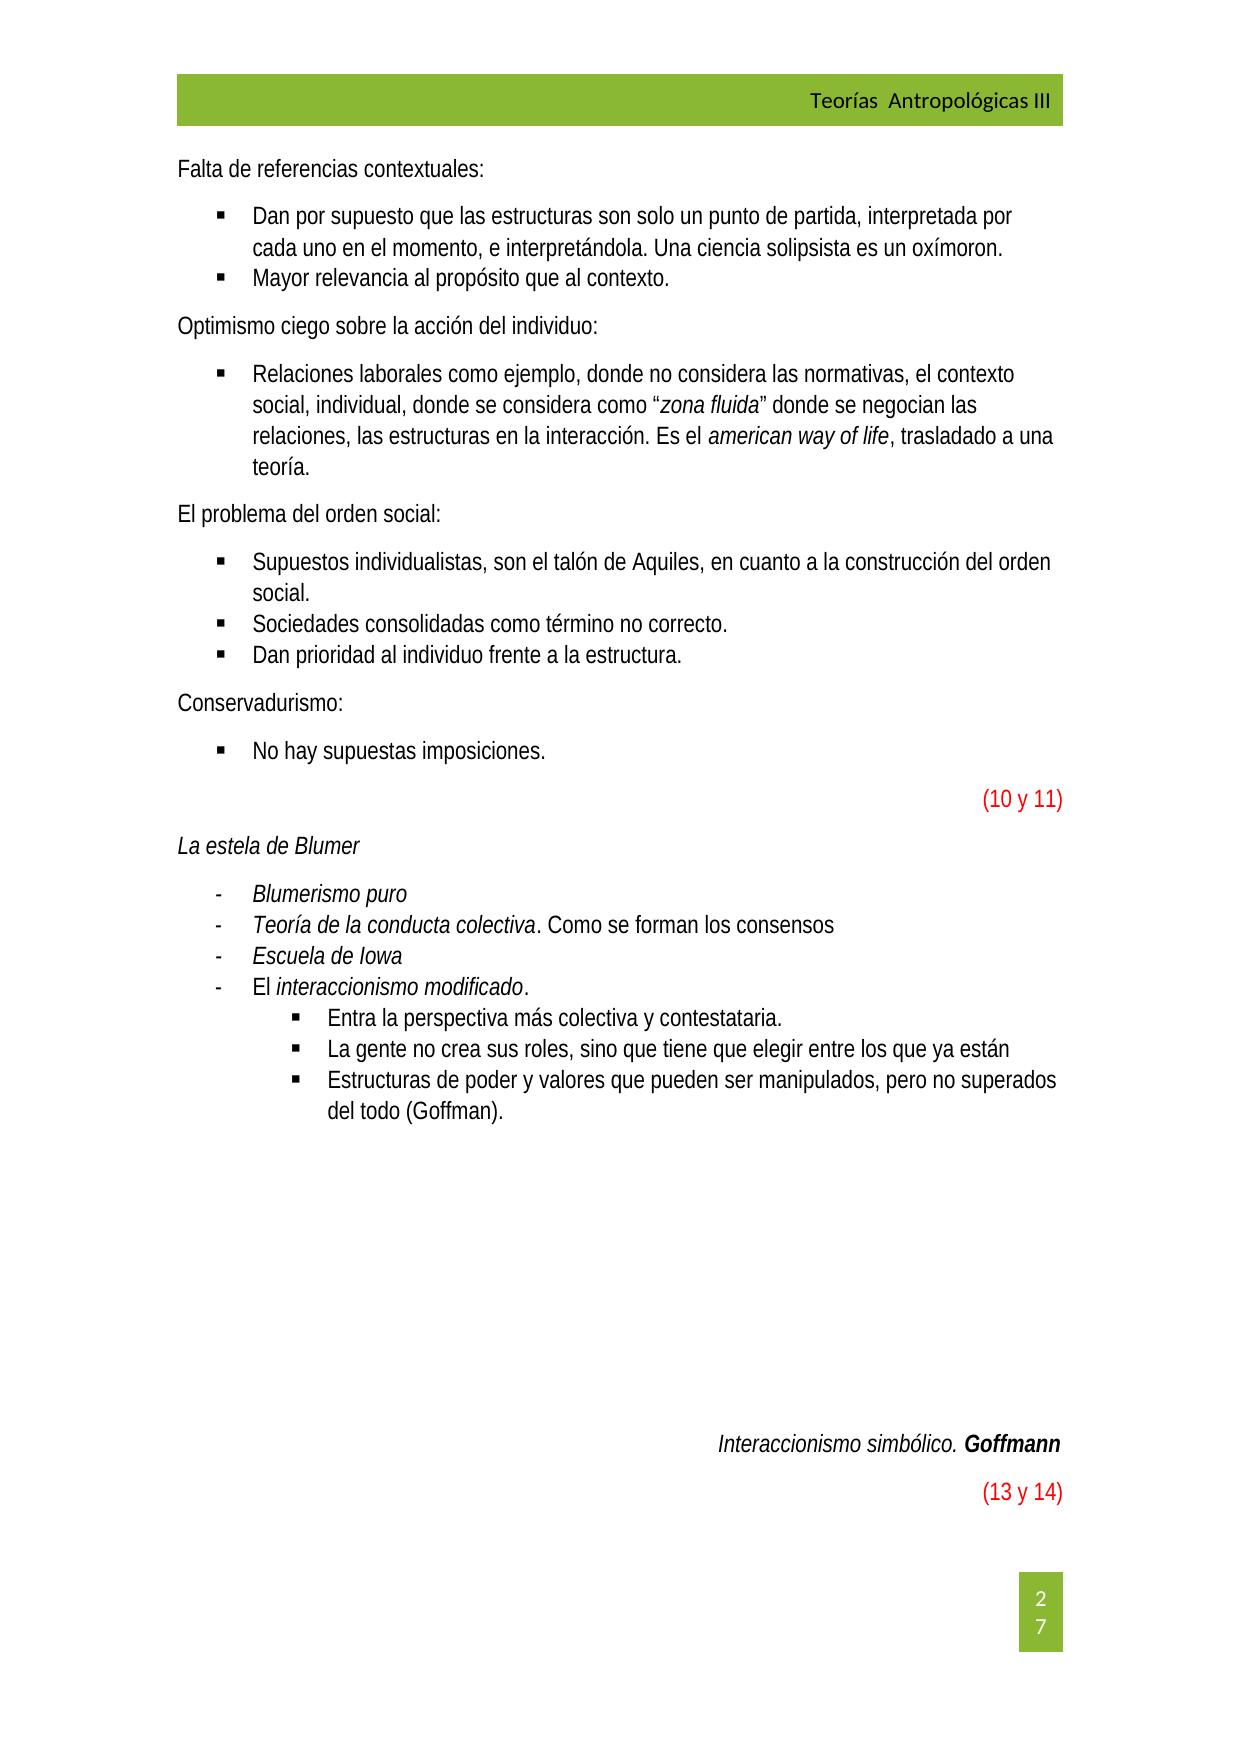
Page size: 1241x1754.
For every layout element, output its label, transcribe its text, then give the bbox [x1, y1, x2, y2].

list Teoría de la conducta colectiva. Como se forman los consensos [215, 910, 1063, 938]
list Entra la perspectiva más colectiva y contestataria. [290, 1002, 1063, 1031]
list Sociedades consolidadas como término no correcto. [215, 609, 1063, 638]
text (13 y 14) [177, 1477, 1063, 1505]
list No hay supuestas imposiciones. [215, 736, 1063, 764]
text Falta de referencias contextuales: [177, 154, 1063, 182]
text Optimismo ciego sobre la acción del individuo: [177, 311, 1063, 340]
list Supuestos individualistas, son el talón de Aquiles, en cuanto a la construcción del orden social. [215, 547, 1063, 607]
text El problema del orden social: [177, 499, 1063, 528]
list Dan por supuesto que las estructuras son solo un punto de partida, interpretada por cada uno en el momento, e interpretándola. Una ciencia solipsista es un oxímoron. [215, 201, 1063, 261]
list Escuela de Iowa [215, 941, 1063, 969]
text Conservadurismo: [177, 688, 1063, 717]
text La estela de Blumer [177, 831, 1063, 860]
list Blumerismo puro [215, 879, 1063, 907]
list Relaciones laborales como ejemplo, donde no considera las normativas, el contexto social, individual, donde se considera como “zona fluida” donde se negocian las relaciones, las estructuras en la interacción. Es el american way of life, trasladado a una teoría. [215, 359, 1063, 481]
list Estructuras de poder y valores que pueden ser manipulados, pero no superados del todo (Goffman). [290, 1065, 1063, 1124]
list El interaccionismo modificado. [215, 972, 1063, 1000]
list La gente no crea sus roles, sino que tiene que elegir entre los que ya están [290, 1034, 1063, 1062]
list Dan prioridad al individuo frente a la estructura. [215, 640, 1063, 669]
text (10 y 11) [177, 783, 1063, 812]
list Mayor relevancia al propósito que al contexto. [215, 263, 1063, 292]
text Interaccionismo simbólico. Goffmann [177, 1429, 1063, 1458]
